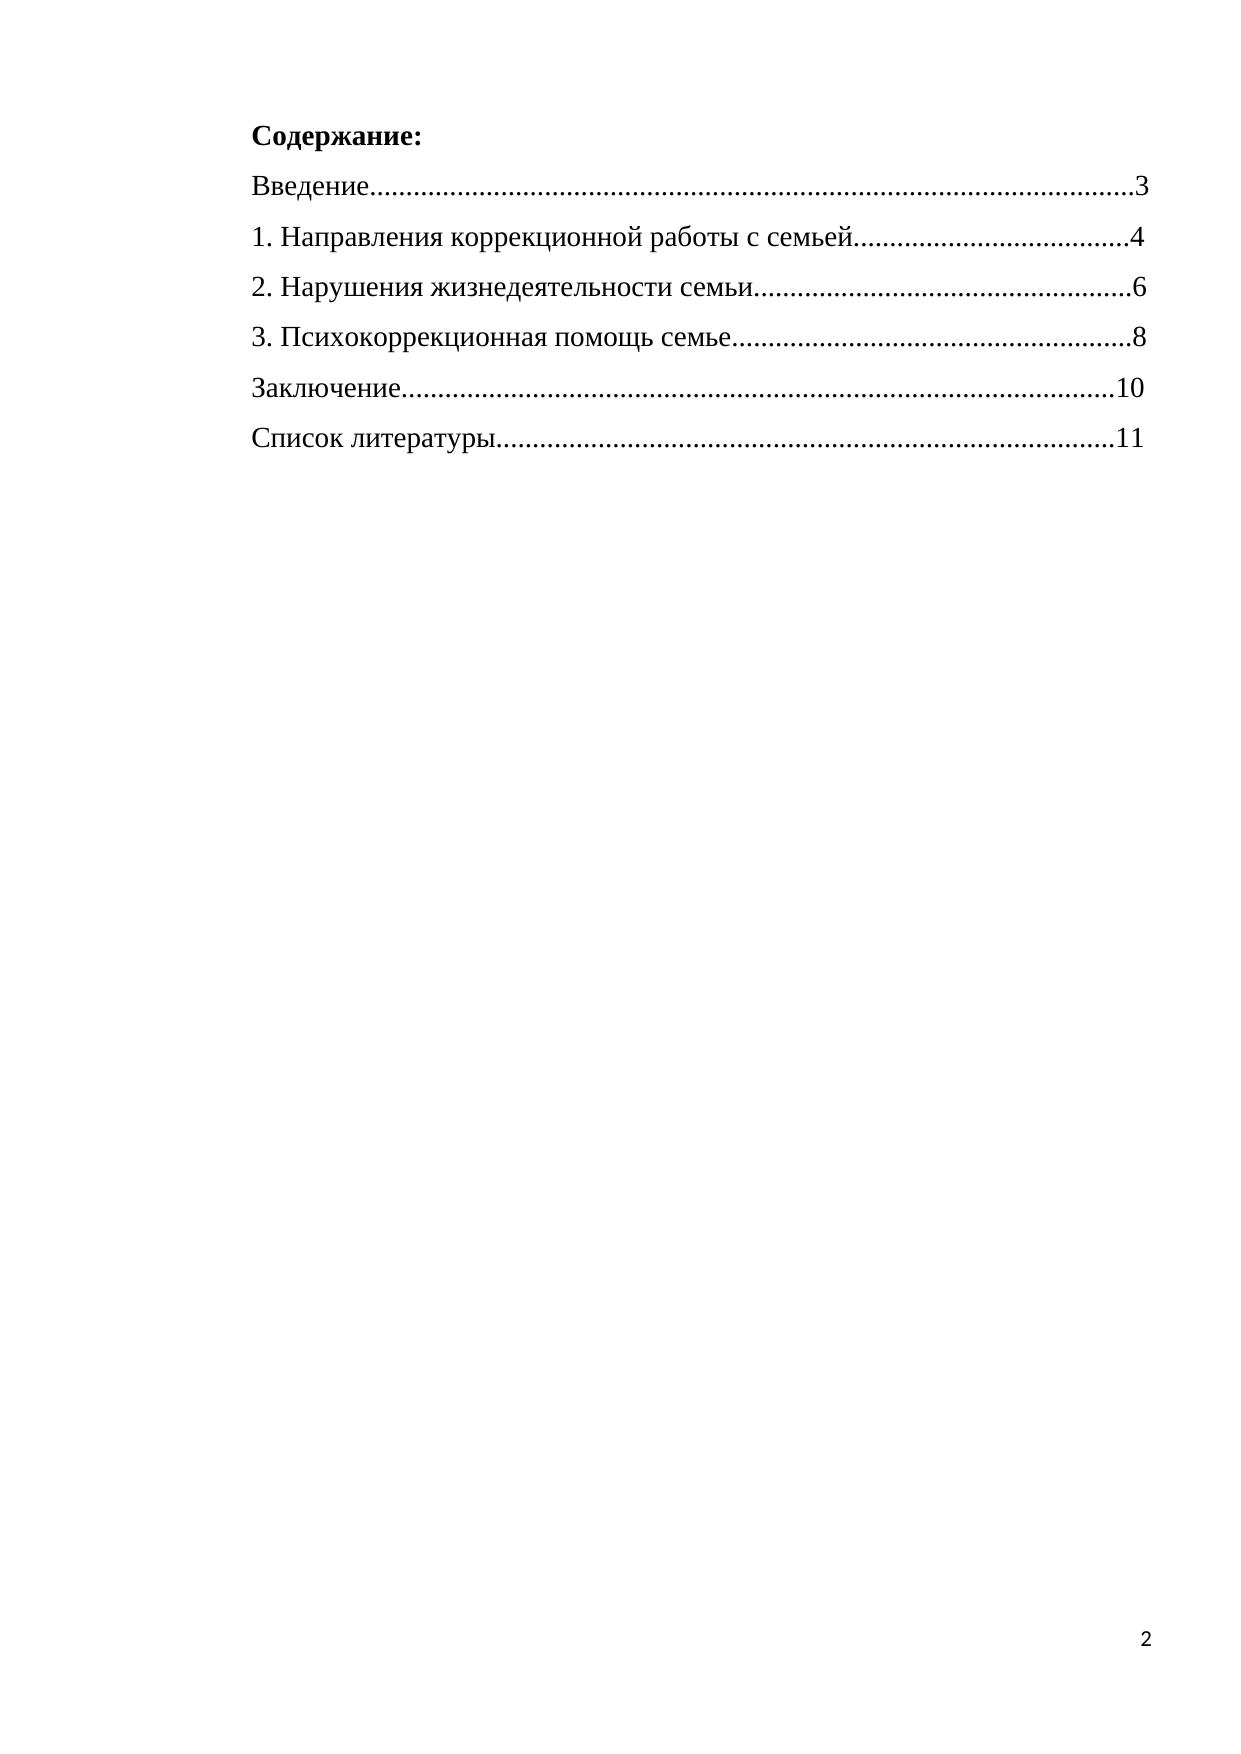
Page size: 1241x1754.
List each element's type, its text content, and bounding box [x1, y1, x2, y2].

text Список литературы.....................................................................................11 [177, 420, 1152, 453]
text Введение.........................................................................................................3 [177, 168, 1152, 202]
text 1. Направления коррекционной работы с семьей......................................4 [177, 219, 1152, 252]
text Заключение..................................................................................................10 [177, 370, 1152, 403]
text 3. Психокоррекционная помощь семье.......................................................8 [177, 319, 1152, 353]
text 2. Нарушения жизнедеятельности семьи....................................................6 [177, 269, 1152, 303]
text Содержание: [177, 118, 1152, 152]
